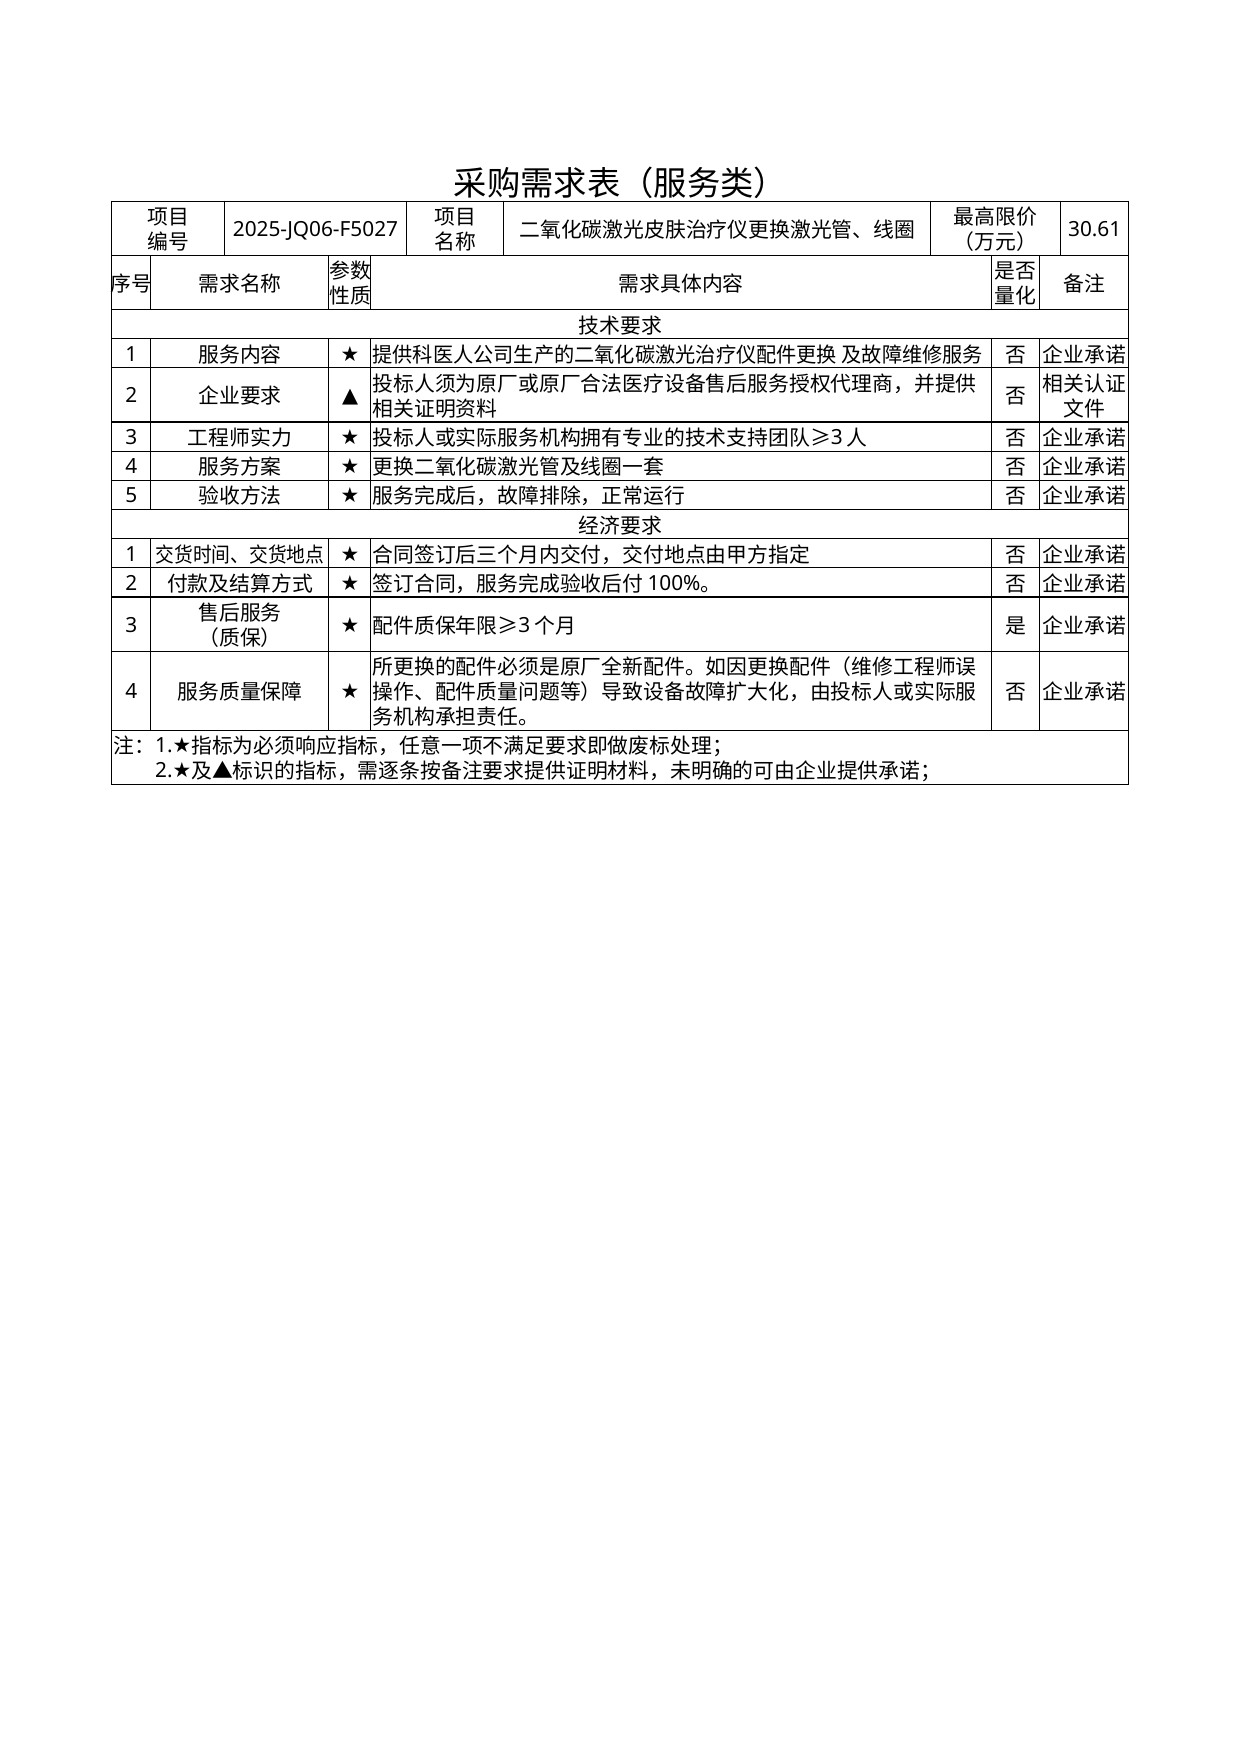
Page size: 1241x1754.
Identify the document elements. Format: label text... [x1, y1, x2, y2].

table_cell 企业承诺 [1040, 568, 1128, 596]
table_cell 服务质量保障 [151, 652, 328, 730]
table_cell 售后服务 （质保） [151, 598, 328, 651]
table_cell 需求名称 [151, 256, 328, 309]
table_cell 企业承诺 [1040, 452, 1128, 480]
table_cell 否 [992, 452, 1039, 480]
table_cell 企业承诺 [1040, 539, 1128, 567]
table_cell 序号 [112, 256, 150, 309]
table_cell ★ [329, 339, 370, 367]
table_cell 备注 [1040, 256, 1128, 309]
table_cell ★ [329, 568, 370, 596]
table_cell ★ [329, 652, 370, 730]
table_cell 3 [112, 598, 150, 651]
table_cell 1 [112, 339, 150, 367]
table_cell 需求具体内容 [371, 256, 991, 309]
table_cell 否 [992, 368, 1039, 421]
table_cell 是 [992, 598, 1039, 651]
table_cell ★ [329, 423, 370, 451]
table_cell 3 [112, 423, 150, 451]
table_cell 交货时间、交货地点 [151, 539, 328, 567]
table_cell 签订合同，服务完成验收后付100%。 [371, 568, 991, 596]
table_cell 所更换的配件必须是原厂全新配件。如因更换配件（维修工程师误操作、配件质量问题等）导致设备故障扩大化，由投标人或实际服务机构承担责任。 [371, 652, 991, 730]
table_cell 付款及结算方式 [151, 568, 328, 596]
table_cell ★ [329, 598, 370, 651]
table_cell 服务完成后，故障排除，正常运行 [371, 481, 991, 509]
table_cell 项目 名称 [407, 202, 503, 255]
table_cell 企业承诺 [1040, 598, 1128, 651]
table_cell ▲ [329, 368, 370, 421]
table_cell 合同签订后三个月内交付，交付地点由甲方指定 [371, 539, 991, 567]
table_cell 企业承诺 [1040, 481, 1128, 509]
table_cell 服务内容 [151, 339, 328, 367]
table_cell 2 [112, 368, 150, 421]
table_cell 1 [112, 539, 150, 567]
table_cell 投标人须为原厂或原厂合法医疗设备售后服务授权代理商，并提供相关证明资料 [371, 368, 991, 421]
table_cell 二氧化碳激光皮肤治疗仪更换激光管、线圈 [504, 202, 930, 255]
table_cell 否 [992, 423, 1039, 451]
table_cell 更换二氧化碳激光管及线圈一套 [371, 452, 991, 480]
table_cell 30.61 [1061, 202, 1128, 255]
table_cell 2 [112, 568, 150, 596]
table_header 采购需求表（服务类） [112, 162, 1128, 201]
table_cell 经济要求 [112, 510, 1128, 538]
table_cell 服务方案 [151, 452, 328, 480]
table_cell 否 [992, 481, 1039, 509]
table_cell 项目 编号 [112, 202, 224, 255]
table_cell 企业承诺 [1040, 423, 1128, 451]
table_cell 4 [112, 652, 150, 730]
table_cell 否 [992, 568, 1039, 596]
table_cell 是否 量化 [992, 256, 1039, 309]
table_cell 企业要求 [151, 368, 328, 421]
table_cell 企业承诺 [1040, 652, 1128, 730]
table_cell ★ [329, 539, 370, 567]
table_cell 否 [992, 652, 1039, 730]
table_cell ★ [329, 452, 370, 480]
table_cell 提供科医人公司生产的二氧化碳激光治疗仪配件更换 及故障维修服务 [371, 339, 991, 367]
table_cell 否 [992, 339, 1039, 367]
table_cell 相关认证文件 [1040, 368, 1128, 421]
table_cell 4 [112, 452, 150, 480]
table_cell 注：1.★指标为必须响应指标，任意一项不满足要求即做废标处理； 2.★及▲标识的指标，需逐条按备注要求提供证明材料，未明确的可由企业提供承诺； [112, 731, 1128, 784]
table_cell 5 [112, 481, 150, 509]
table_cell 工程师实力 [151, 423, 328, 451]
table_cell 2025-JQ06-F5027 [225, 202, 406, 255]
table_cell 投标人或实际服务机构拥有专业的技术支持团队≥3人 [371, 423, 991, 451]
table_cell 否 [992, 539, 1039, 567]
table_cell 最高限价 （万元） [931, 202, 1060, 255]
table_cell ★ [329, 481, 370, 509]
table_cell 企业承诺 [1040, 339, 1128, 367]
table_cell 配件质保年限≥3个月 [371, 598, 991, 651]
table_cell 技术要求 [112, 310, 1128, 338]
table_cell 参数 性质 [329, 256, 370, 309]
table_cell 验收方法 [151, 481, 328, 509]
